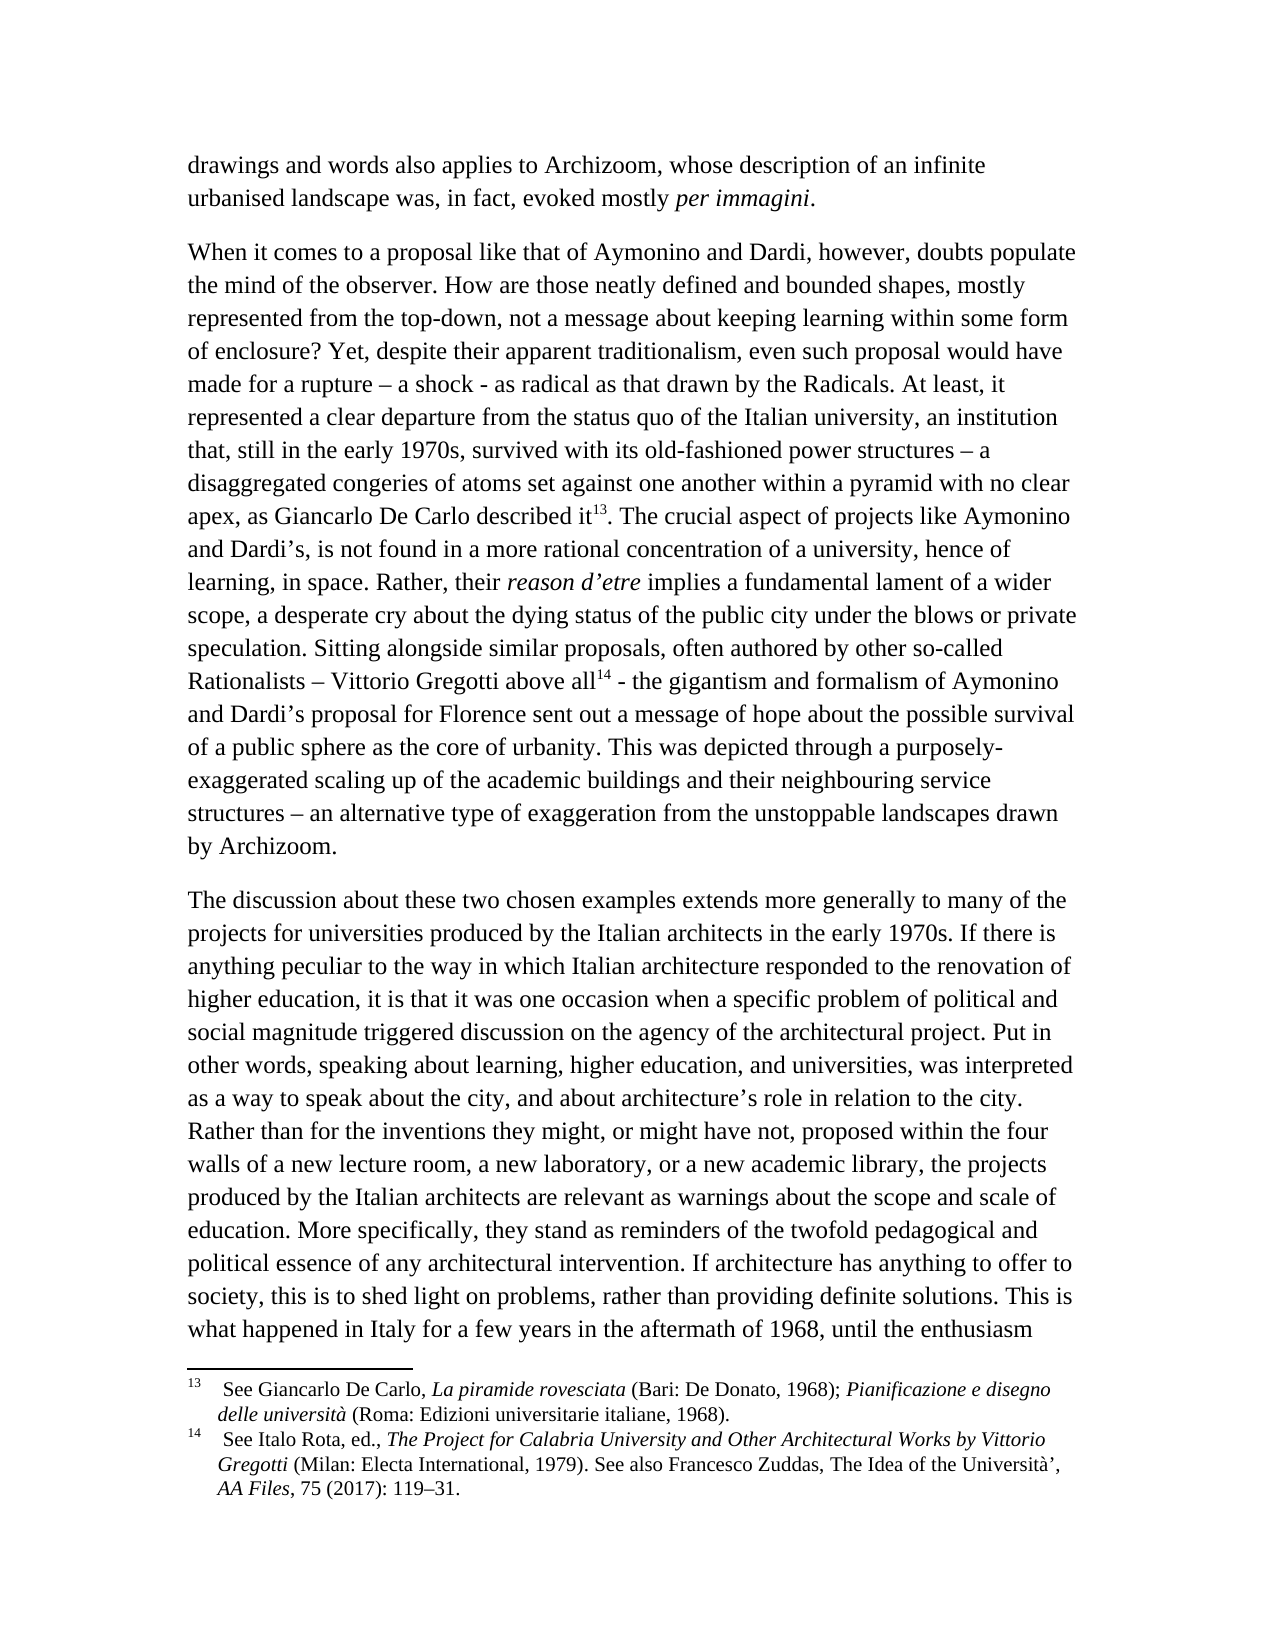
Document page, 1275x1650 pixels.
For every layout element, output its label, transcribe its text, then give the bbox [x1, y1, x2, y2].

text When it comes to a proposal like that of Aymonino and Dardi, however, doubts populate the mind of the observer. How are those neatly defined and bounded shapes, mostly represented from the top-down, not a message about keeping learning within some form of enclosure? Yet, despite their apparent traditionalism, even such proposal would have made for a rupture – a shock - as radical as that drawn by the Radicals. At least, it represented a clear departure from the status quo of the Italian university, an institution that, still in the early 1970s, survived with its old-fashioned power structures – a disaggregated congeries of atoms set against one another within a pyramid with no clear apex, as Giancarlo De Carlo described it. The crucial aspect of projects like Aymonino and Dardi’s, is not found in a more rational concentration of a university, hence of learning, in space. Rather, their reason d’etre implies a fundamental lament of a wider scope, a desperate cry about the dying status of the public city under the blows or private speculation. Sitting alongside similar proposals, often authored by other so-called Rationalists – Vittorio Gregotti above all - the gigantism and formalism of Aymonino and Dardi’s proposal for Florence sent out a message of hope about the possible survival of a public sphere as the core of urbanity. This was depicted through a purposely-exaggerated scaling up of the academic buildings and their neighbouring service structures – an alternative type of exaggeration from the unstoppable landscapes drawn by Archizoom. [187, 237, 1087, 860]
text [187, 150, 1087, 212]
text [187, 885, 1087, 1343]
